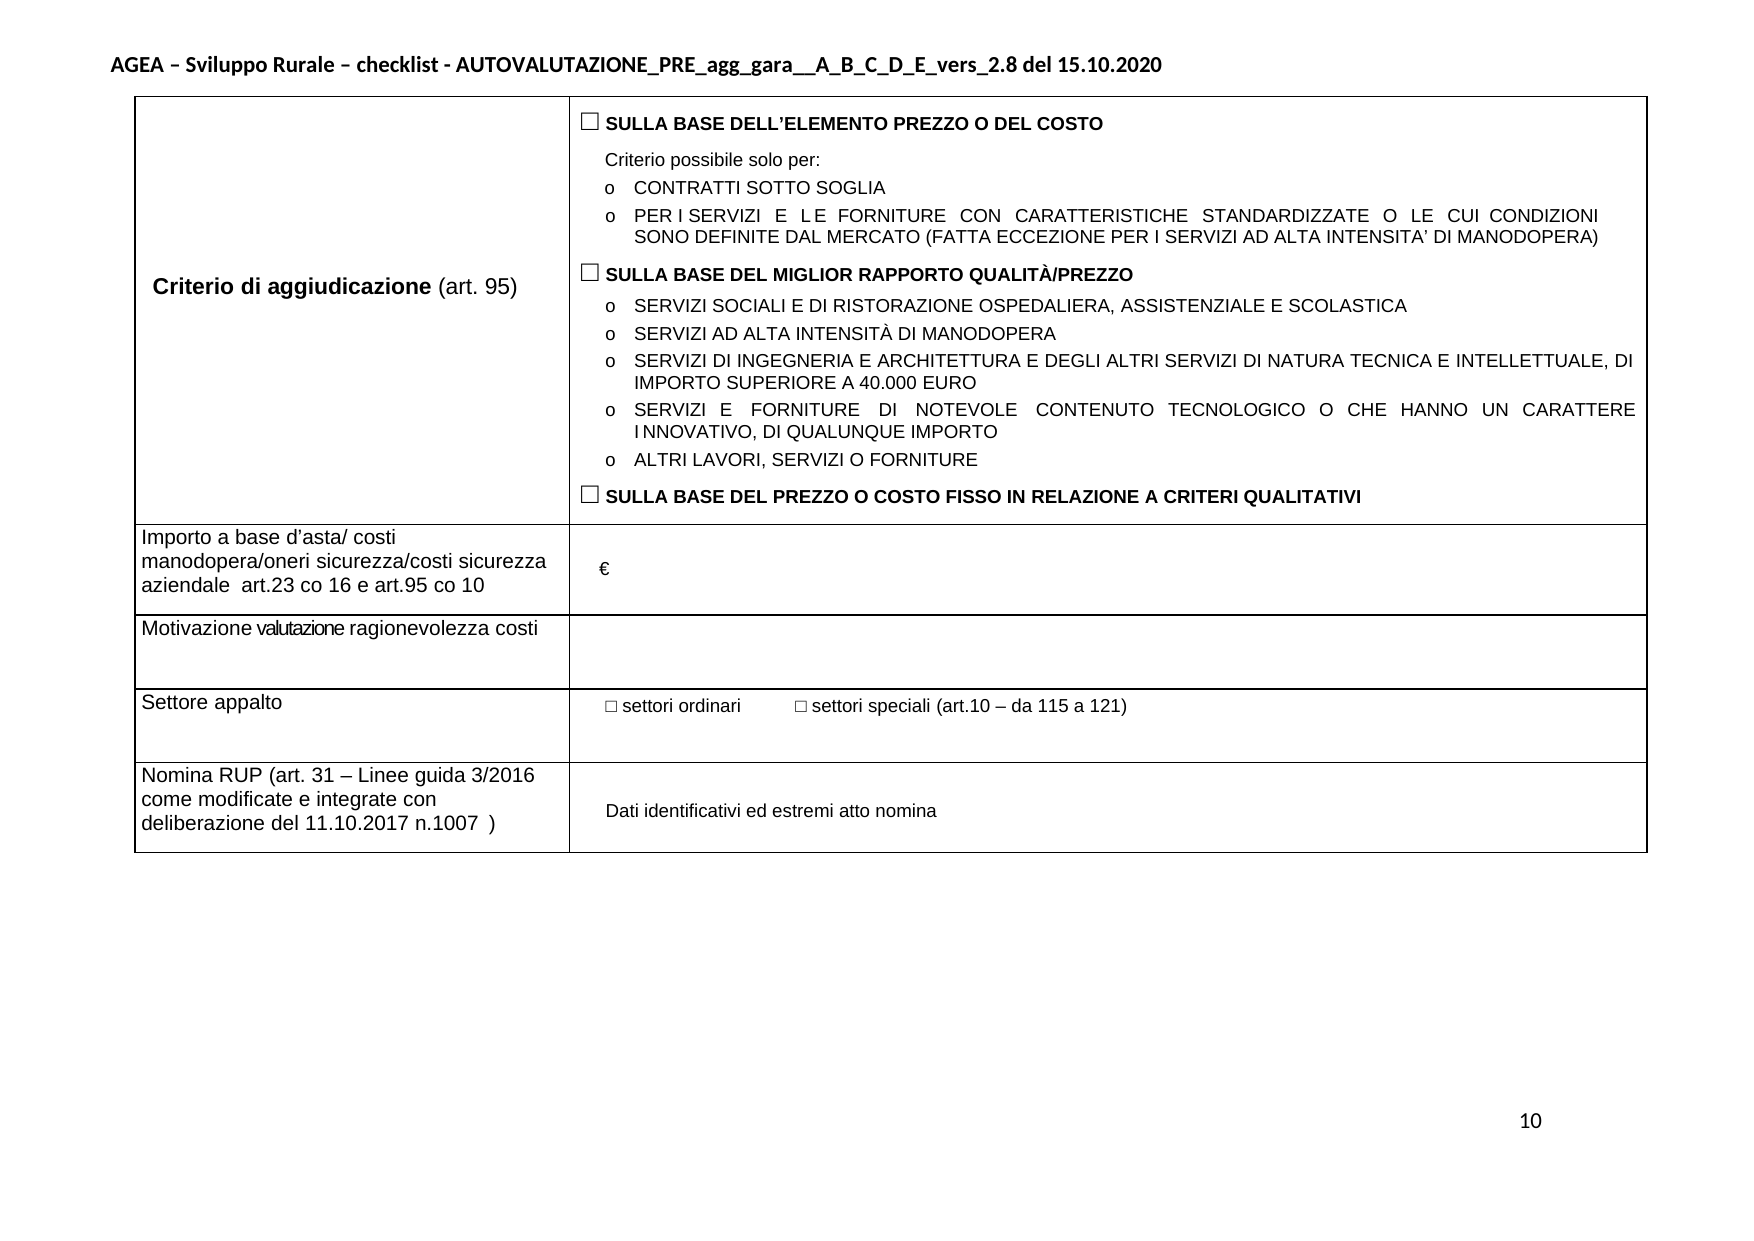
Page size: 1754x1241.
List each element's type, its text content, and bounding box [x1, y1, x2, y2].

table_cell Settore appalto [136, 690, 569, 762]
table_cell Importo a base d’asta/ costi manodopera/oneri sicurezza/costi sicurezza aziendale art.23 co 16 e art.95 co 10 [136, 525, 569, 614]
table_cell Nomina RUP (art. 31 – Linee guida 3/2016 come modificate e integrate con deliberazione del 11.10.2017 n.1007 ) [136, 763, 569, 852]
table_cell [570, 616, 1646, 688]
table_cell Motivazione valutazione ragionevolezza costi [136, 616, 569, 688]
table_cell Dati identificativi ed estremi atto nomina [570, 763, 1646, 852]
table_cell SULLA BASE DELL’ELEMENTO PREZZO O DEL COSTO Criterio possibile solo per: CONTRATTI SOTTO SOGLIA PER I SERVIZI E LE FORNITURE CON CARATTERISTICHE STANDARDIZZATE O LE CUI CONDIZIONI SONO DEFINITE DAL MERCATO (FATTA ECCEZIONE PER I SERVIZI AD ALTA INTENSITA’ DI MANODOPERA) SULLA BASE DEL MIGLIOR RAPPORTO QUALITÀ/PREZZO SERVIZI SOCIALI E DI RISTORAZIONE OSPEDALIERA, ASSISTENZIALE E SCOLASTICA SERVIZI AD ALTA INTENSITÀ DI MANODOPERA SERVIZI DI INGEGNERIA E ARCHITETTURA E DEGLI ALTRI SERVIZI DI NATURA TECNICA E INTELLETTUALE, DI IMPORTO SUPERIORE A 40.000 EURO SERVIZI E FORNITURE DI NOTEVOLE CONTENUTO TECNOLOGICO O CHE HANNO UN CARATTERE INNOVATIVO, DI QUALUNQUE IMPORTO ALTRI LAVORI, SERVIZI O FORNITURE SULLA BASE DEL PREZZO O COSTO FISSO IN RELAZIONE A CRITERI QUALITATIVI [570, 97, 1646, 524]
table_cell Criterio di aggiudicazione (art. 95) [136, 97, 569, 524]
table_cell □ settori ordinari □ settori speciali (art.10 – da 115 a 121) [570, 690, 1646, 762]
table_cell € [570, 525, 1646, 614]
